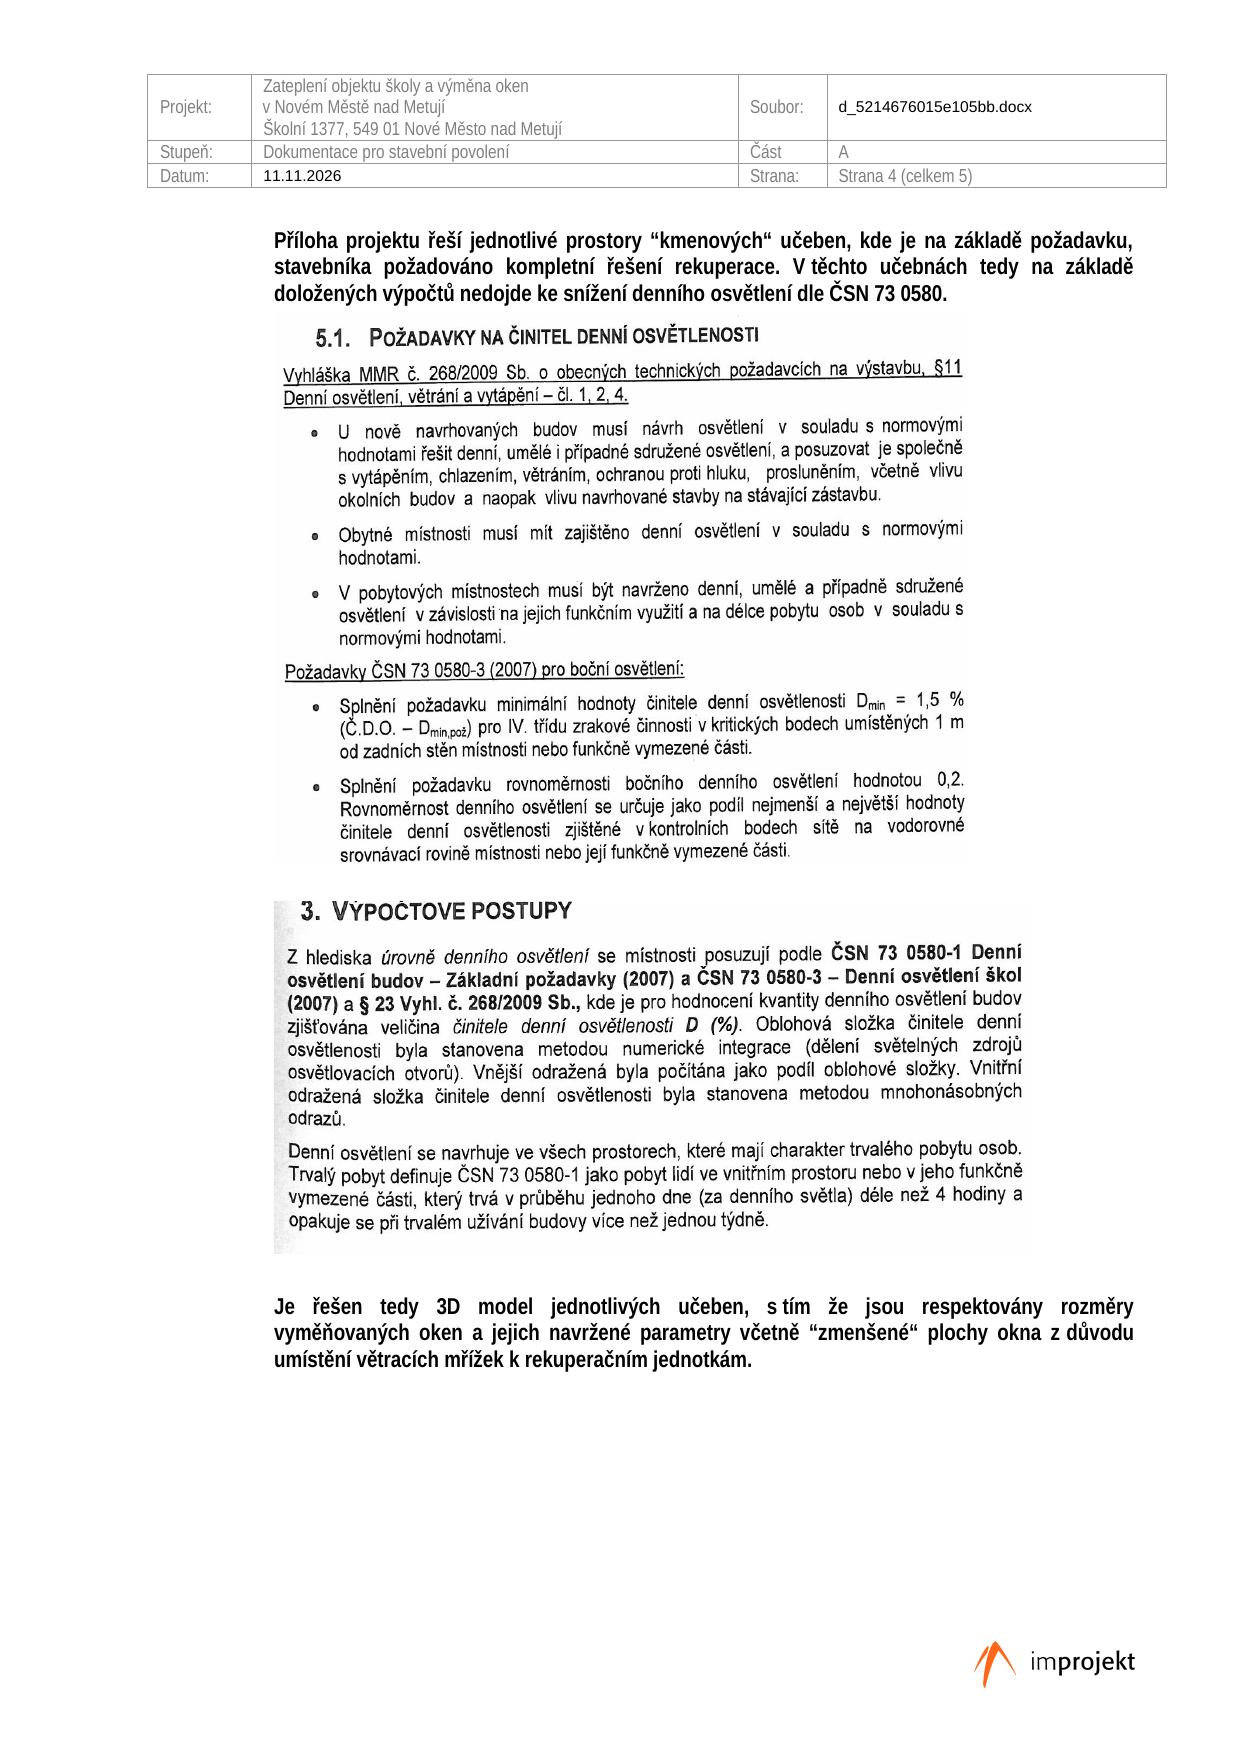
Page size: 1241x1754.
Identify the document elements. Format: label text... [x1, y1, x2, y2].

text Příloha projektu řeší jednotlivé prostory “kmenových“ učeben, kde je na základě požadavku, stavebníka požadováno kompletní řešení rekuperace. V těchto učebnách tedy na základě doložených výpočtů nedojde ke snížení denního osvětlení dle ČSN 73 0580. [274, 227, 1134, 306]
text Je řešen tedy 3D model jednotlivých učeben, s tím že jsou respektovány rozměry vyměňovaných oken a jejich navržené parametry včetně “zmenšené“ plochy okna z důvodu umístění větracích mřížek k rekuperačním jednotkám. [274, 1293, 1134, 1372]
picture [972, 1639, 1137, 1689]
